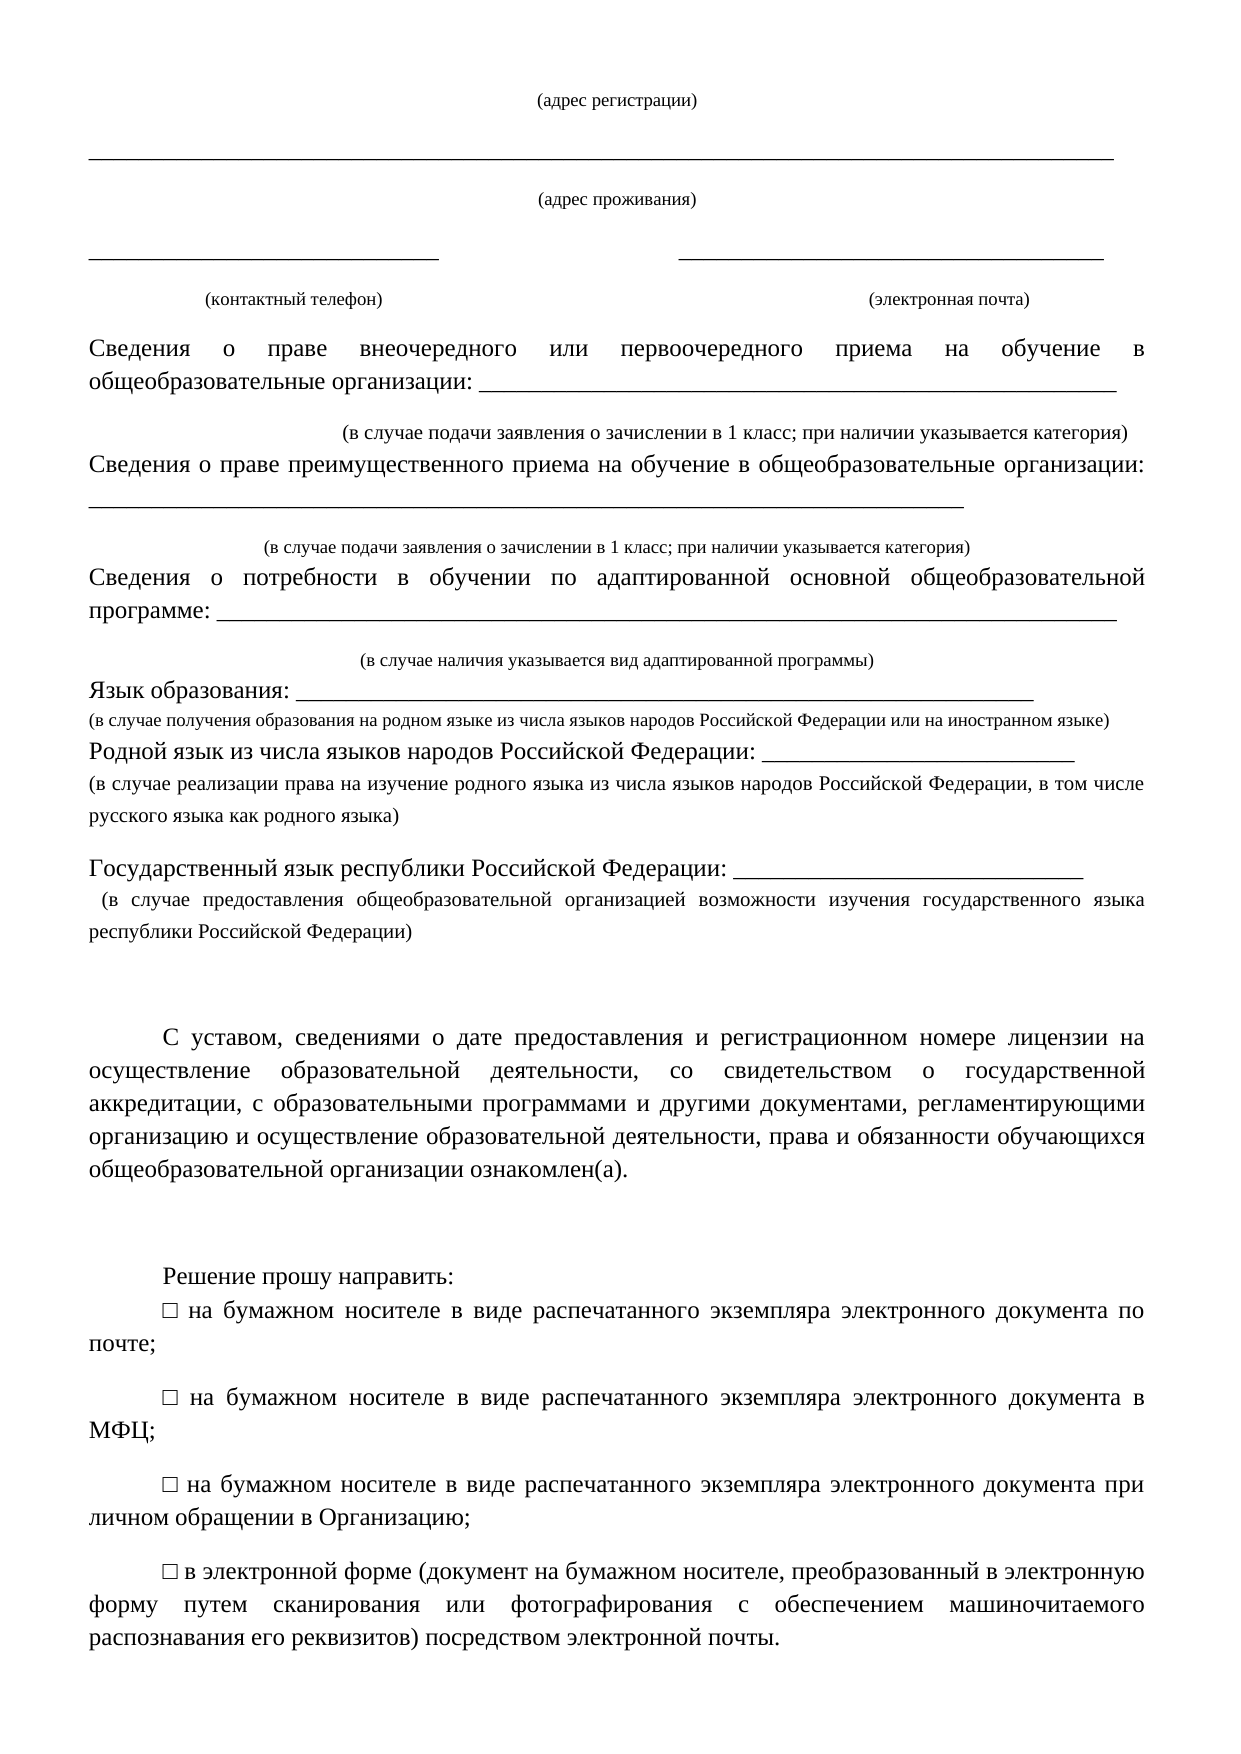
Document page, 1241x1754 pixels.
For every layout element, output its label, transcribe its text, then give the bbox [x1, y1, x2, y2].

text ____________________________ __________________________________ [89, 234, 1146, 262]
text Сведения о потребности в обучении по адаптированной основной общеобразовательной программе: ________________________________________________________________________ [89, 562, 1146, 624]
text С уставом, сведениями о дате предоставления и регистрационном номере лицензии на осуществление образовательной деятельности, со свидетельством о государственной аккредитации, с образовательными программами и другими документами, регламентирующими организацию и осуществление образовательной деятельности, права и обязанности обучающихся общеобразовательной организации ознакомлен(а). [89, 1022, 1146, 1183]
text Решение прошу направить: [89, 1261, 1146, 1290]
text (контактный телефон) (электронная почта) [89, 288, 1146, 309]
text (адрес регистрации) [89, 89, 1146, 110]
text □ в электронной форме (документ на бумажном носителе, преобразованный в электронную форму путем сканирования или фотографирования с обеспечением машиночитаемого распознавания его реквизитов) посредством электронной почты. [89, 1556, 1146, 1651]
text Сведения о праве преимущественного приема на обучение в общеобразовательные организации: ______________________________________________________________________ [89, 449, 1146, 511]
text (в случае подачи заявления о зачислении в 1 класс; при наличии указывается категория) [89, 536, 1146, 557]
text Государственный язык республики Российской Федерации: ____________________________ [89, 853, 1146, 881]
text (в случае подачи заявления о зачислении в 1 класс; при наличии указывается категория) [325, 420, 1146, 444]
text Родной язык из числа языков народов Российской Федерации: _________________________ [89, 736, 1146, 765]
text □ на бумажном носителе в виде распечатанного экземпляра электронного документа при личном обращении в Организацию; [89, 1469, 1146, 1531]
text □ на бумажном носителе в виде распечатанного экземпляра электронного документа по почте; [89, 1295, 1146, 1357]
text (в случае реализации права на изучение родного языка из числа языков народов Российской Федерации, в том числе русского языка как родного языка) [89, 770, 1146, 827]
text (в случае получения образования на родном языке из числа языков народов Российской Федерации или на иностранном языке) [89, 709, 1146, 731]
text (в случае предоставления общеобразовательной организацией возможности изучения государственного языка республики Российской Федерации) [89, 887, 1146, 944]
text Сведения о праве внеочередного или первоочередного приема на обучение в общеобразовательные организации: ___________________________________________________ [89, 333, 1146, 395]
text (в случае наличия указывается вид адаптированной программы) [89, 649, 1146, 670]
text Язык образования: ___________________________________________________________ [89, 675, 1146, 703]
text (адрес проживания) [89, 188, 1146, 210]
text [89, 134, 1146, 163]
text □ на бумажном носителе в виде распечатанного экземпляра электронного документа в МФЦ; [89, 1382, 1146, 1444]
